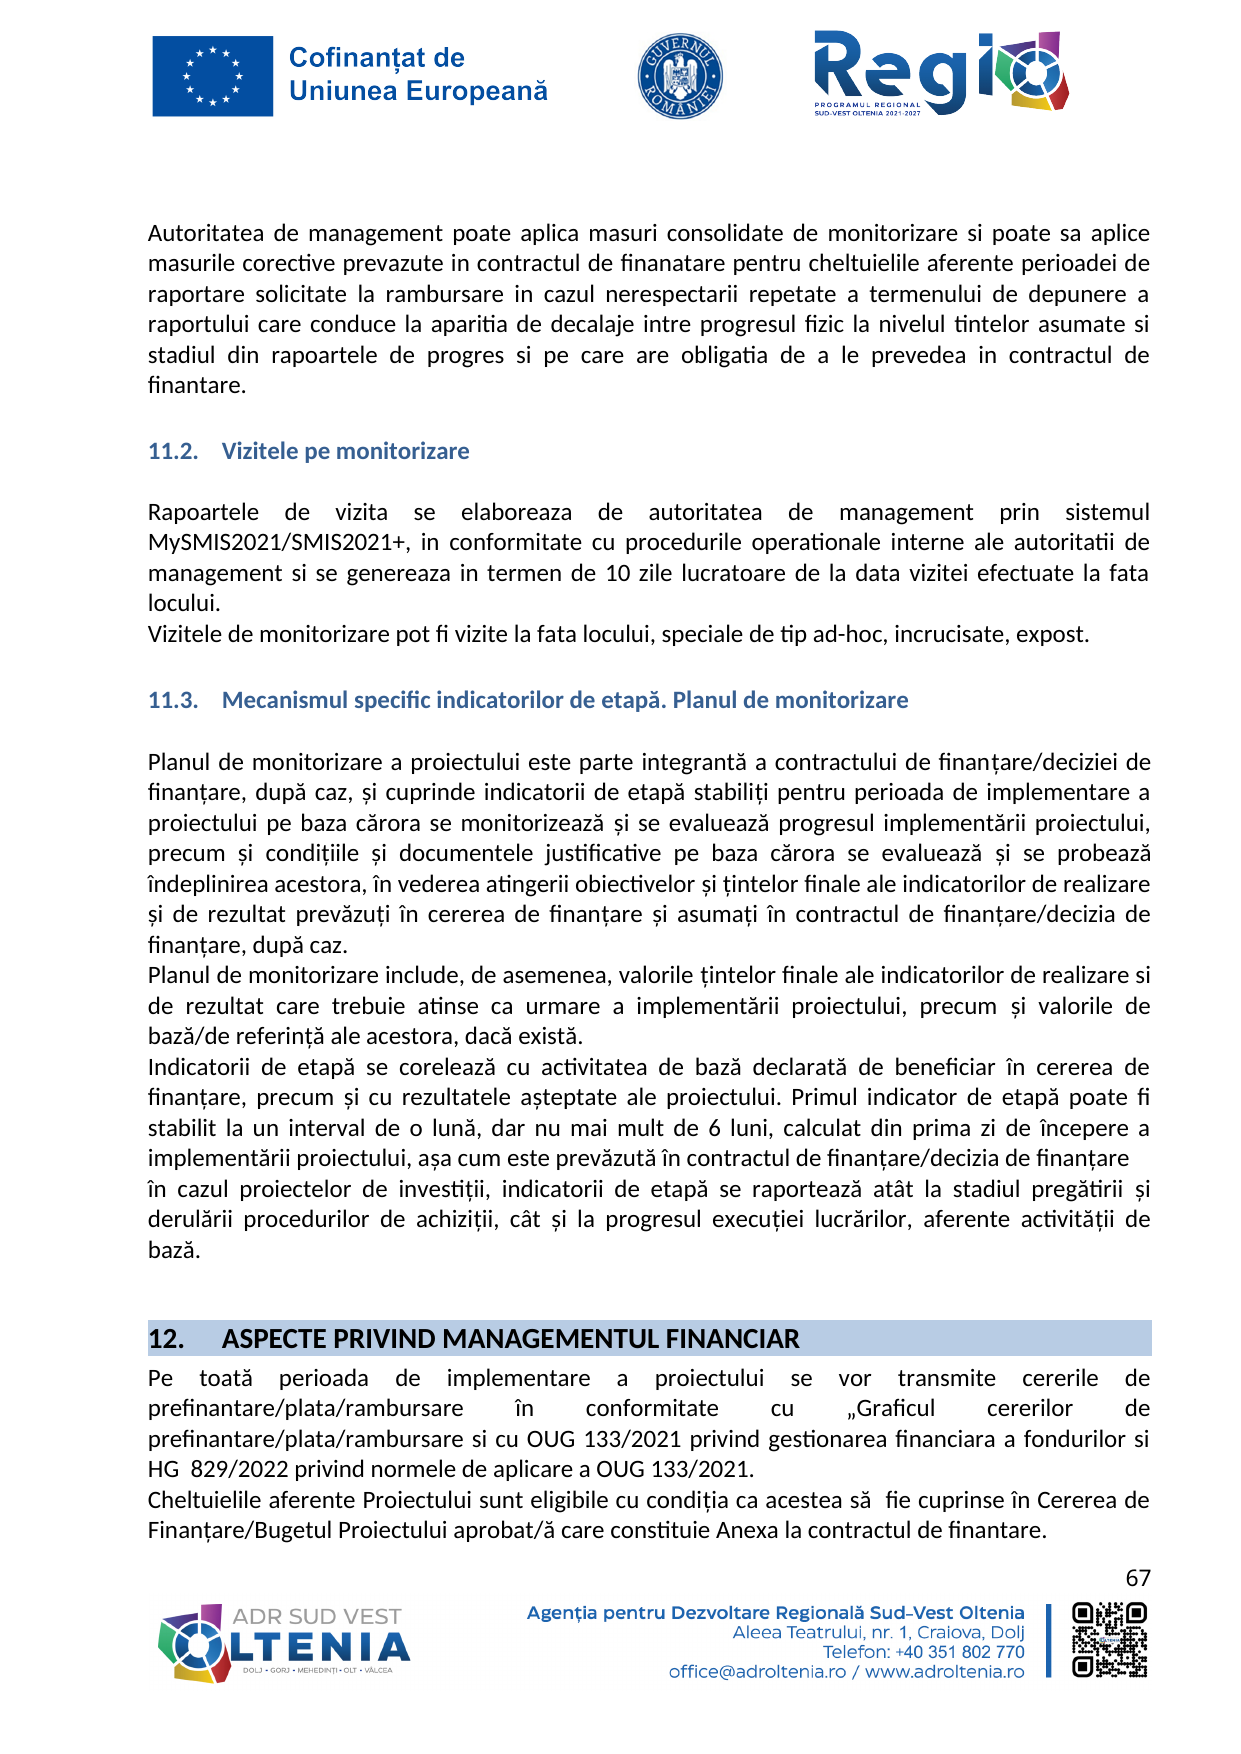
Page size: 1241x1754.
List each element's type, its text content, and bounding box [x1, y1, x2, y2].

text Planul de monitorizare include, de asemenea, valorile ţintelor finale ale indicatorilor de realizare si de rezultat care trebuie atinse ca urmare a implementării proiectului, precum şi valorile de bază/de referinţă ale acestora, dacă există. [148, 959, 1152, 1051]
text în cazul proiectelor de investiţii, indicatorii de etapă se raportează atât la stadiul pregătirii şi derulării procedurilor de achiziţii, cât şi la progresul execuţiei lucrărilor, aferente activităţii de bază. [148, 1173, 1152, 1264]
text 12. ASPECTE PRIVIND MANAGEMENTUL FINANCIAR [148, 1320, 1152, 1356]
text Rapoartele de vizita se elaboreaza de autoritatea de management prin sistemul MySMIS2021/SMIS2021+, in conformitate cu procedurile operationale interne ale autoritatii de management si se genereaza in termen de 10 zile lucratoare de la data vizitei efectuate la fata locului. [148, 496, 1152, 618]
text Indicatorii de etapă se corelează cu activitatea de bază declarată de beneficiar în cererea de finanţare, precum şi cu rezultatele aşteptate ale proiectului. Primul indicator de etapă poate fi stabilit la un interval de o lună, dar nu mai mult de 6 luni, calculat din prima zi de începere a implementării proiectului, aşa cum este prevăzută în contractul de finanţare/decizia de finanţare [148, 1051, 1152, 1173]
text Autoritatea de management poate aplica masuri consolidate de monitorizare si poate sa aplice masurile corective prevazute in contractul de finanatare pentru cheltuielile aferente perioadei de raportare solicitate la rambursare in cazul nerespectarii repetate a termenului de depunere a raportului care conduce la aparitia de decalaje intre progresul fizic la nivelul tintelor asumate si stadiul din rapoartele de progres si pe care are obligatia de a le prevedea in contractul de finantare. [148, 217, 1152, 400]
picture [812, 29, 1071, 119]
text Planul de monitorizare a proiectului este parte integrantă a contractului de finanţare/deciziei de finanţare, după caz, şi cuprinde indicatorii de etapă stabiliţi pentru perioada de implementare a proiectului pe baza cărora se monitorizează şi se evaluează progresul implementării proiectului, precum şi condiţiile şi documentele justificative pe baza cărora se evaluează şi se probează îndeplinirea acestora, în vederea atingerii obiectivelor şi ţintelor finale ale indicatorilor de realizare şi de rezultat prevăzuţi în cererea de finanţare şi asumaţi în contractul de finanţare/decizia de finanţare, după caz. [148, 746, 1152, 959]
text 11.2. Vizitele pe monitorizare [148, 435, 1152, 465]
picture [633, 31, 728, 121]
text Cheltuielile aferente Proiectului sunt eligibile cu condiţia ca acestea să fie cuprinse în Cererea de Finanțare/Bugetul Proiectului aprobat/ă care constituie Anexa la contractul de finantare. [148, 1484, 1152, 1545]
picture [148, 1593, 1152, 1691]
text Vizitele de monitorizare pot fi vizite la fata locului, speciale de tip ad-hoc, incrucisate, expost. [148, 618, 1152, 648]
text Pe toată perioada de implementare a proiectului se vor transmite cererile de prefinantare/plata/rambursare în conformitate cu „Graficul cererilor de prefinantare/plata/rambursare si cu OUG 133/2021 privind gestionarea financiara a fondurilor si HG 829/2022 privind normele de aplicare a OUG 133/2021. [148, 1362, 1152, 1484]
text 11.3. Mecanismul specific indicatorilor de etapă. Planul de monitorizare [148, 684, 1152, 714]
picture [147, 31, 550, 120]
